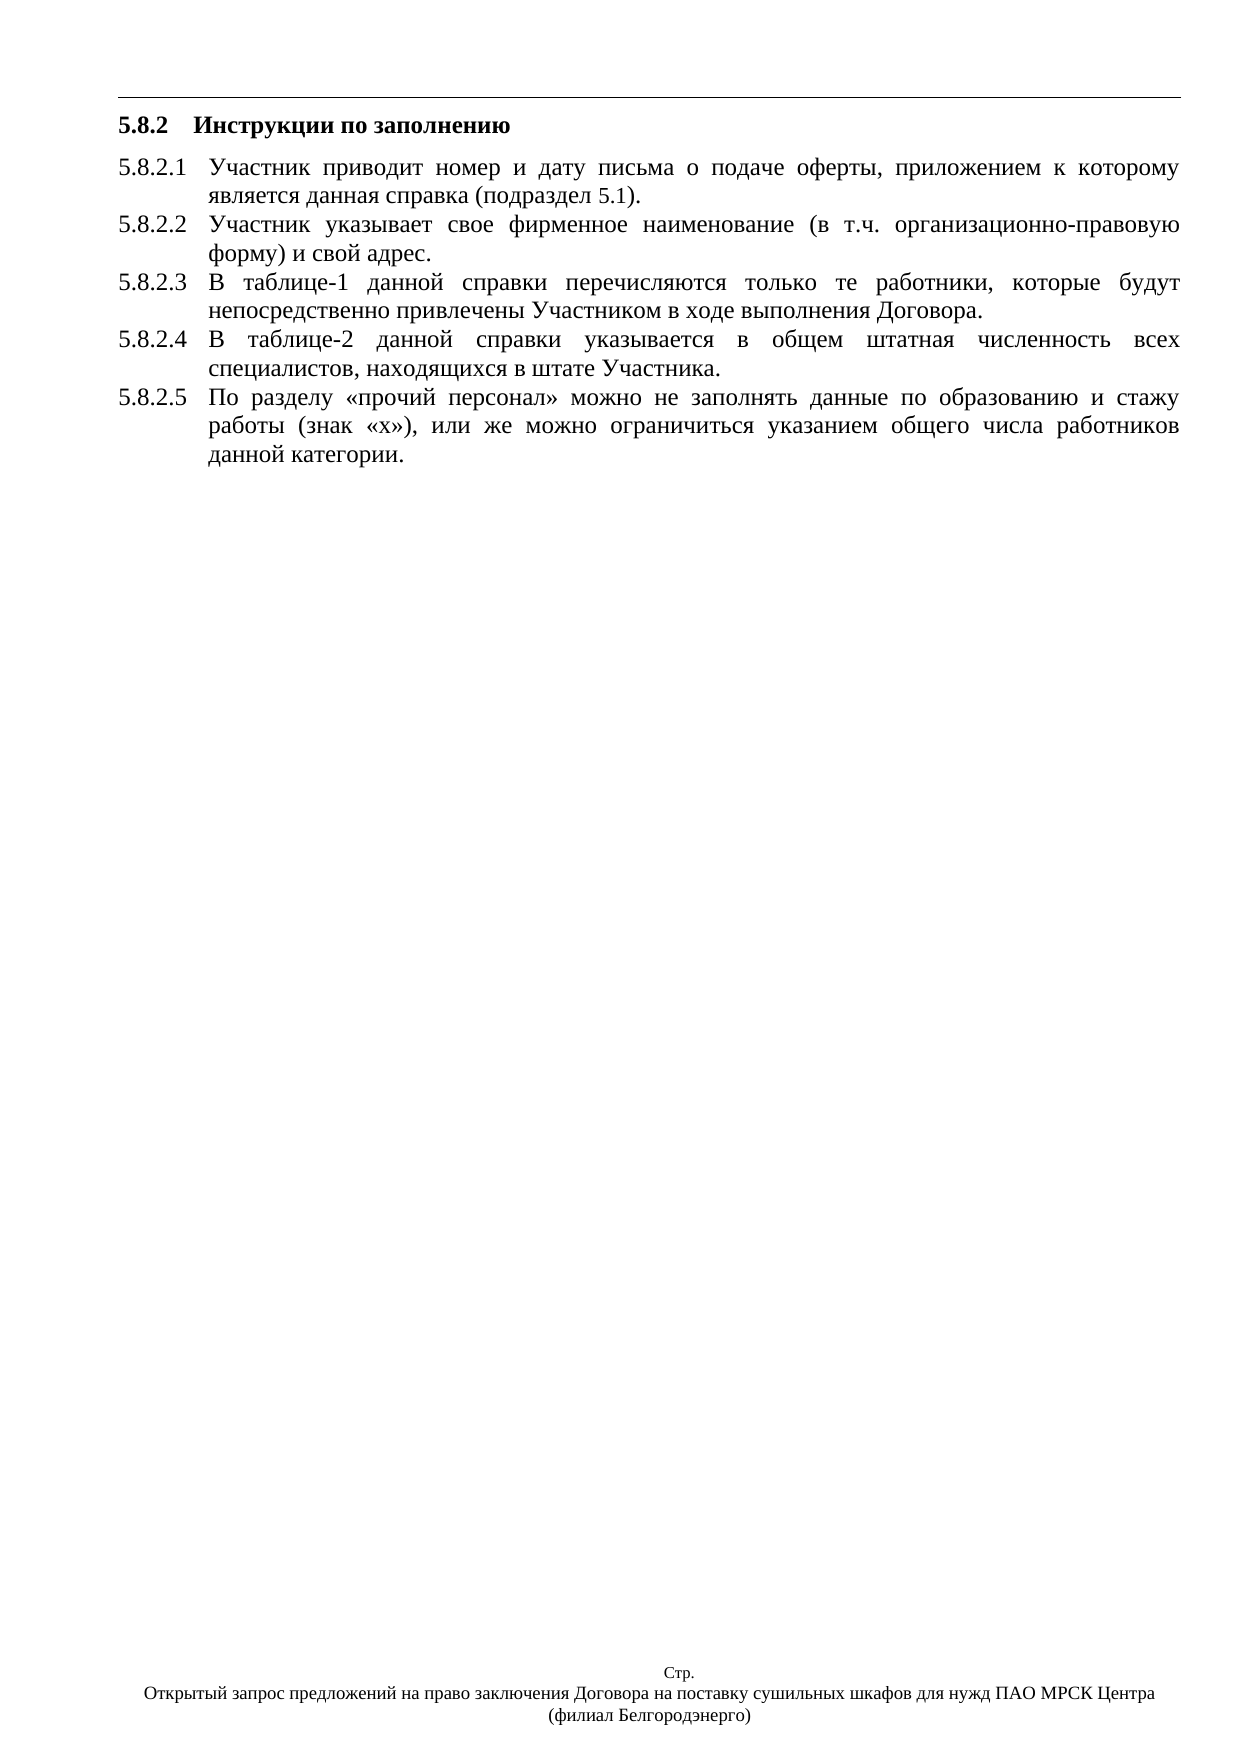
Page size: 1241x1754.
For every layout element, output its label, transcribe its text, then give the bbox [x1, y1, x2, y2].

list В таблице-1 данной справки перечисляются только те работники, которые будут непосредственно привлечены Участником в ходе выполнения Договора. [118, 267, 1181, 324]
subtitle Инструкции по заполнению [118, 111, 1181, 139]
list В таблице-2 данной справки указывается в общем штатная численность всех специалистов, находящихся в штате Участника. [118, 324, 1181, 382]
list По разделу «прочий персонал» можно не заполнять данные по образованию и стажу работы (знак «х»), или же можно ограничиться указанием общего числа работников данной категории. [118, 382, 1181, 468]
list Участник приводит номер и дату письма о подаче оферты, приложением к которому является данная справка (подраздел 5.1). [118, 152, 1181, 209]
list Участник указывает свое фирменное наименование (в т.ч. организационно-правовую форму) и свой адрес. [118, 209, 1181, 267]
